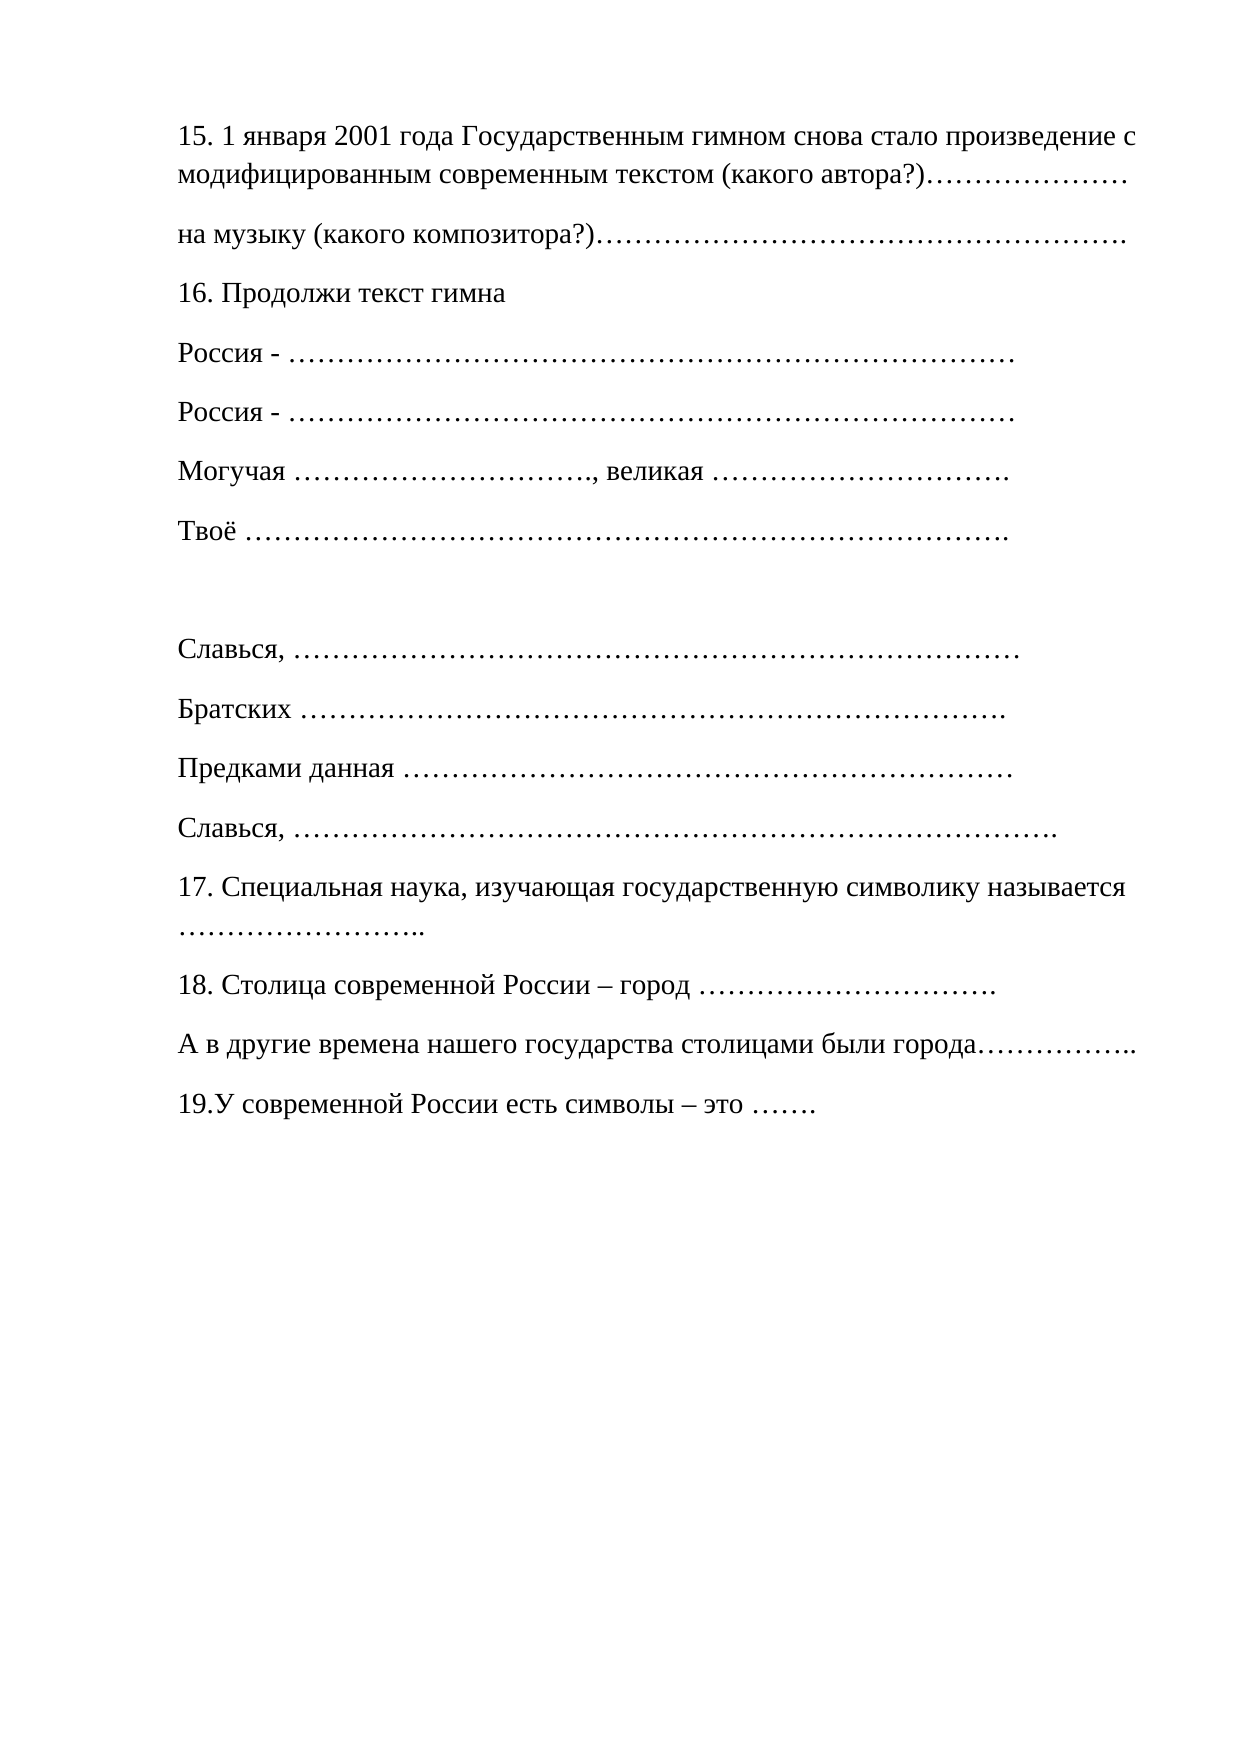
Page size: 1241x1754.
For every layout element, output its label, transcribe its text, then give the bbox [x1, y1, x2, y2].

text Могучая …………………………., великая …………………………. [177, 453, 1152, 487]
text Предками данная ……………………………………………………… [177, 750, 1152, 784]
text на музыку (какого композитора?)………………………………………………. [177, 216, 1152, 249]
text Славься, ………………………………………………………………… [177, 632, 1152, 665]
text Славься, ……………………………………………………………………. [177, 810, 1152, 843]
text 16. Продолжи текст гимна [177, 275, 1152, 309]
text Братских ………………………………………………………………. [177, 691, 1152, 724]
text Твоё ……………………………………………………………………. [177, 513, 1152, 546]
text Россия - ………………………………………………………………… [177, 335, 1152, 368]
text 15. 1 января 2001 года Государственным гимном снова стало произведение с модифицированным современным текстом (какого автора?)………………… [177, 118, 1152, 190]
text 17. Специальная наука, изучающая государственную символику называется …………………….. [177, 869, 1152, 941]
text Россия - ………………………………………………………………… [177, 394, 1152, 428]
text 18. Столица современной России – город …………………………. [177, 967, 1152, 1001]
text А в другие времена нашего государства столицами были города…………….. [177, 1026, 1152, 1060]
text 19.У современной России есть символы – это ……. [177, 1086, 1152, 1119]
